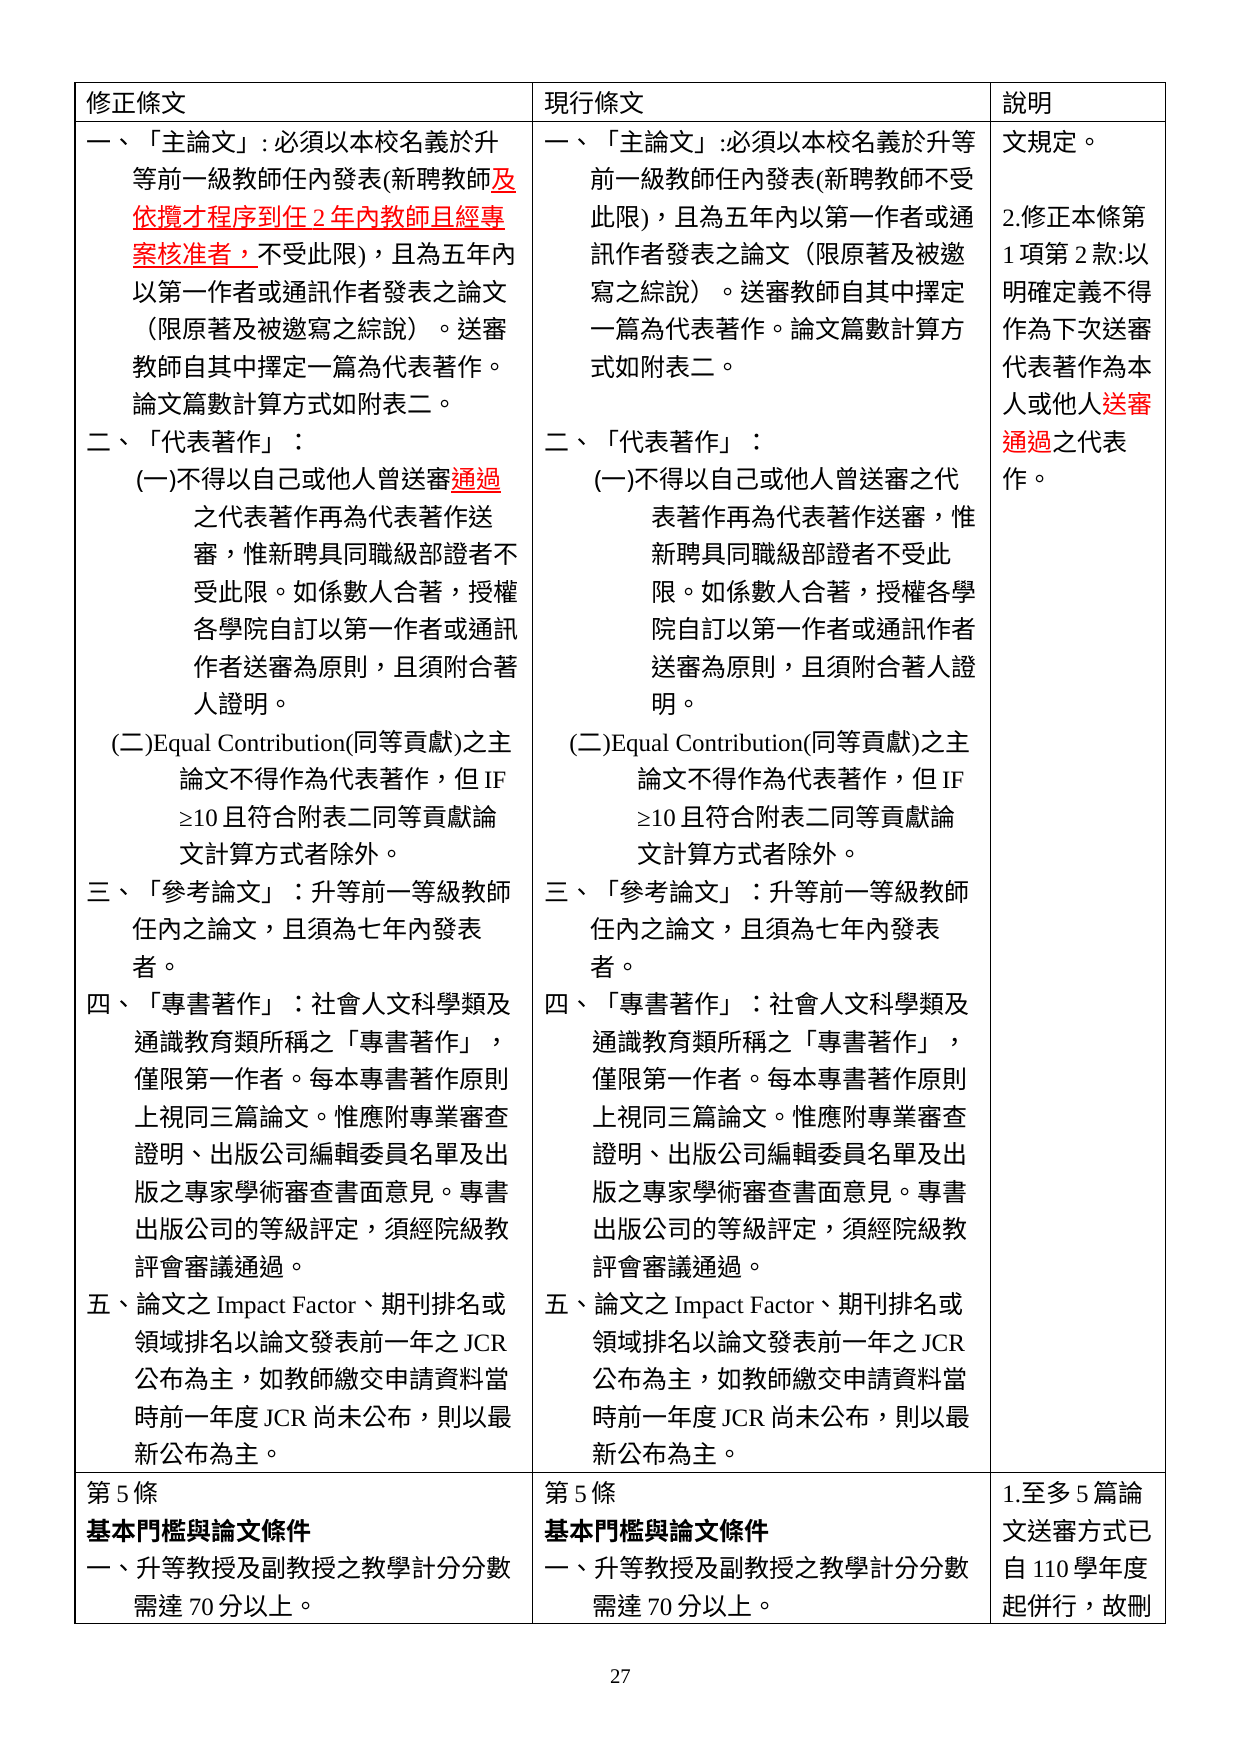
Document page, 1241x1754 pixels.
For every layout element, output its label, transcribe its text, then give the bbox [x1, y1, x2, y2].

table_header 說明 [991, 83, 1165, 121]
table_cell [991, 1473, 1165, 1623]
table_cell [76, 122, 532, 1472]
table_header 修正條文 [76, 83, 532, 121]
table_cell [76, 1473, 532, 1623]
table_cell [991, 122, 1165, 1472]
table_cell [533, 1473, 990, 1623]
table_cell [533, 122, 990, 1472]
table_header 現行條文 [533, 83, 990, 121]
